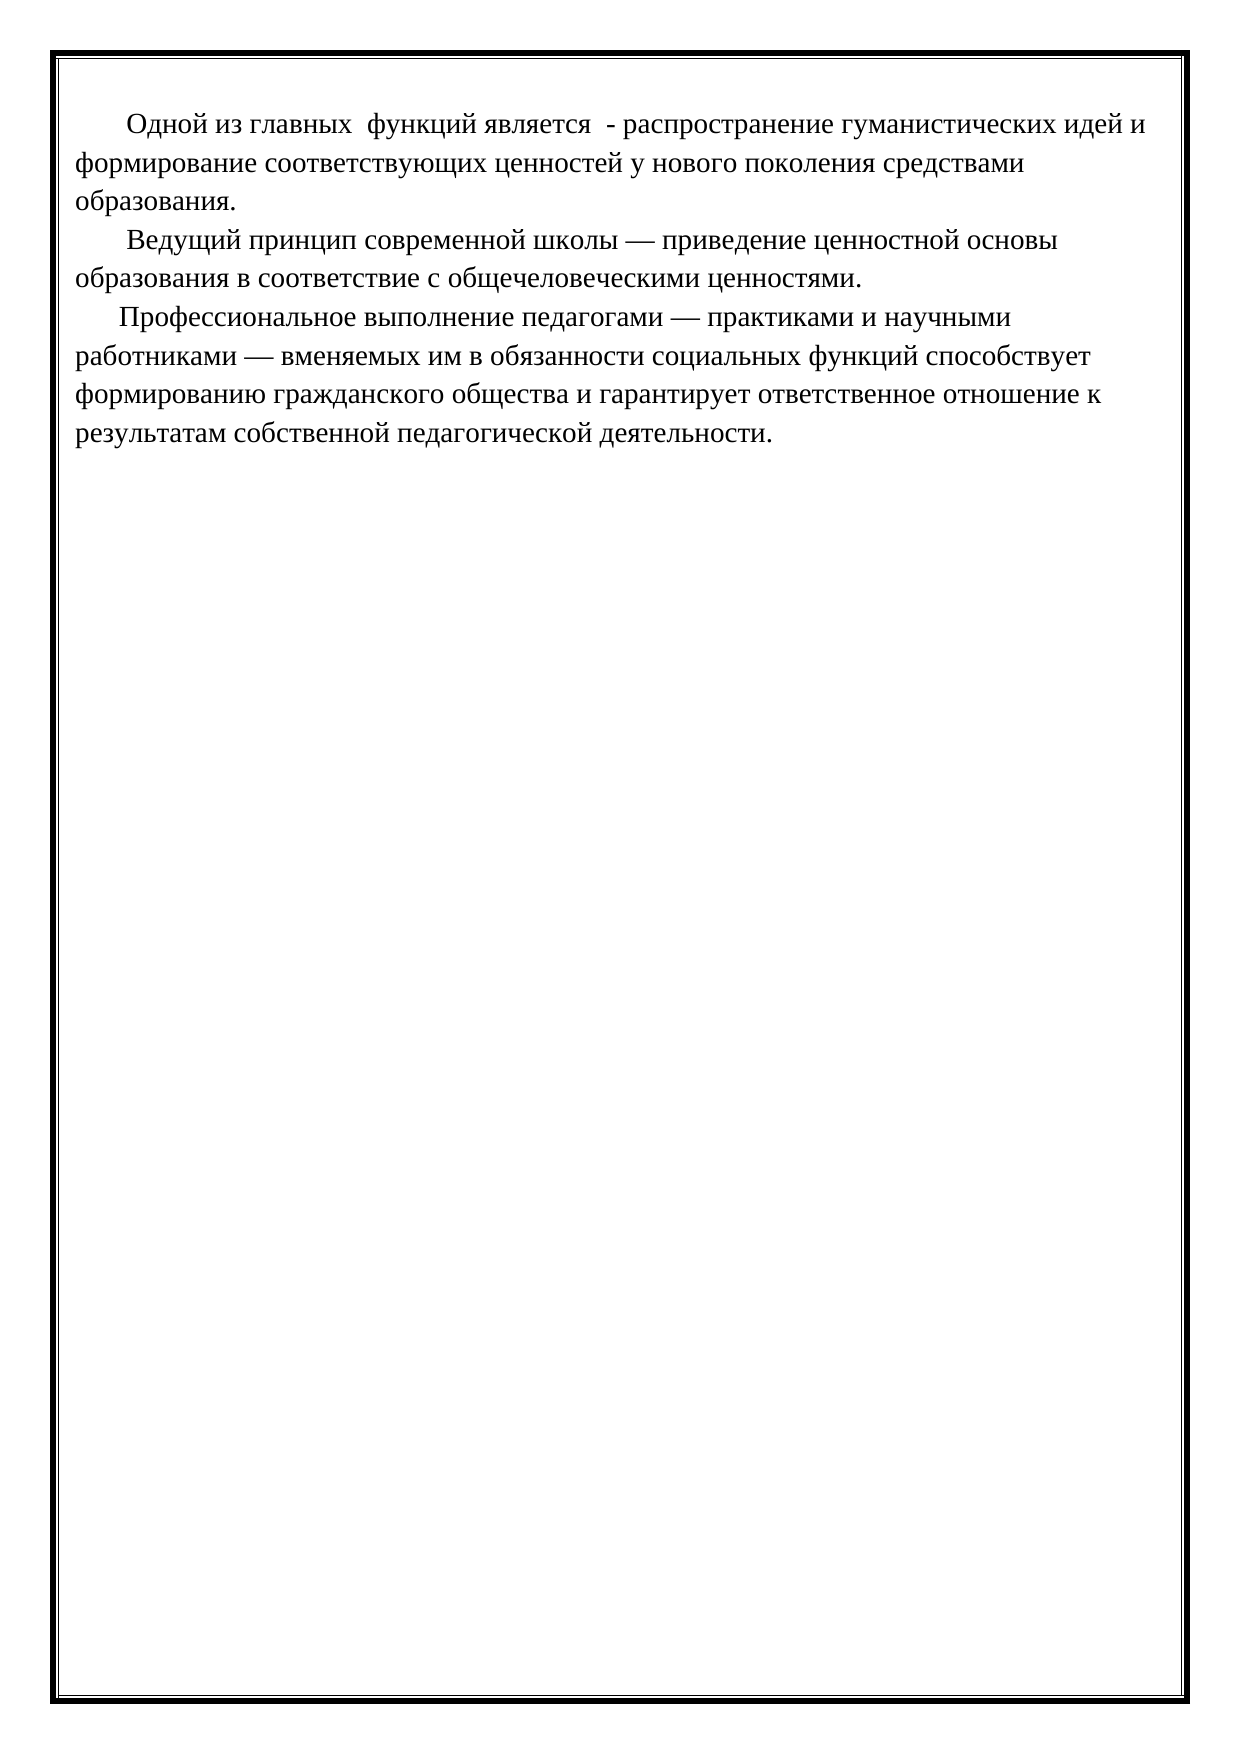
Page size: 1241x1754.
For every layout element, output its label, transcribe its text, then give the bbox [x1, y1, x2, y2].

text Ведущий принцип современной школы — приведение ценностной основы образования в соответствие с общечеловеческими ценностями. [75, 222, 1165, 294]
text Профессиональное выполнение педагогами — практиками и научными работниками — вменяемых им в обязанности социальных функций способствует формированию гражданского общества и гарантирует ответственное отношение к результатам собственной педагогической деятельности. [75, 299, 1165, 448]
text Одной из главных функций является - рacпространениe гуманистических идей и формирование соответствующих ценностей у нового поколения средствами образования. [75, 106, 1165, 217]
